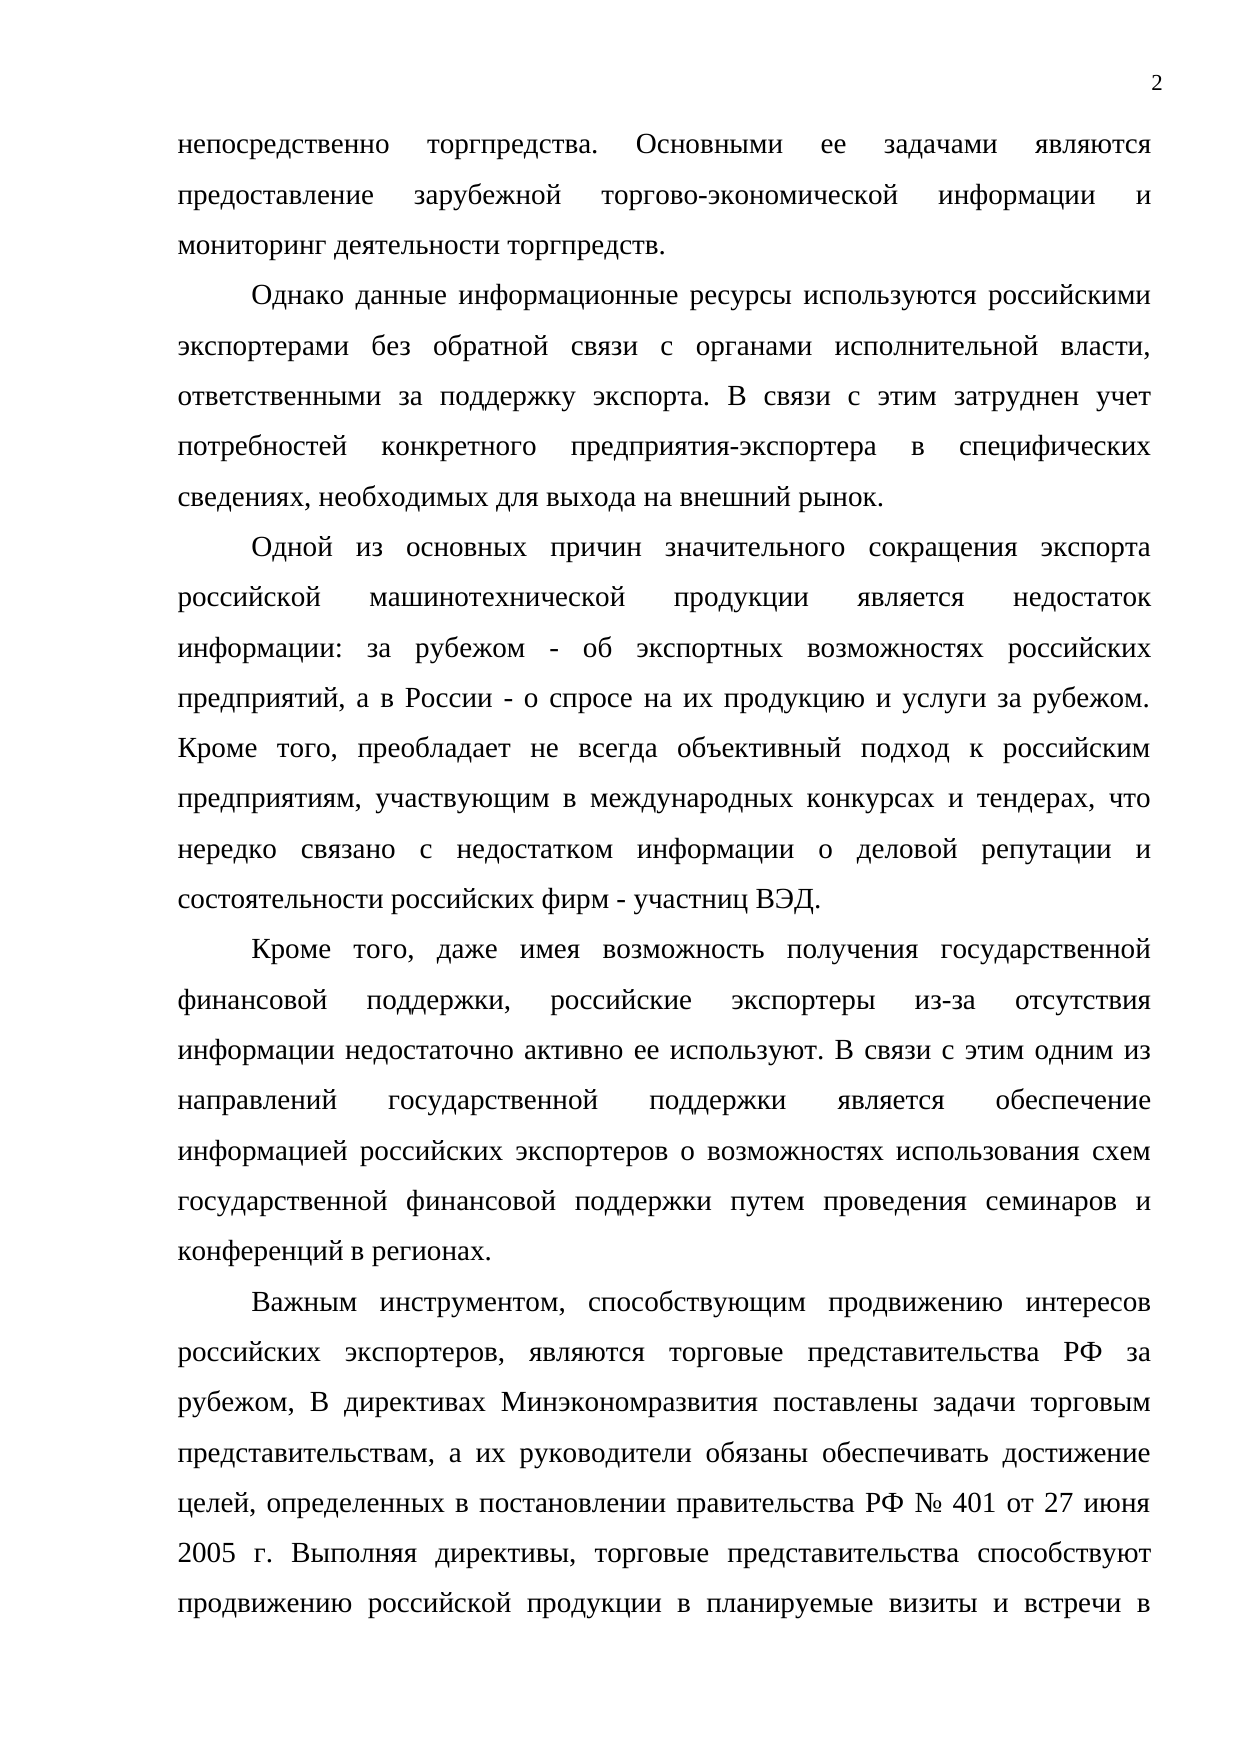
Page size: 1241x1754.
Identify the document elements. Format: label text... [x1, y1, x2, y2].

text Одной из основных причин значительного сокращения экспорта российской машинотехнической продукции является недостаток информации: за рубежом - об экспортных возможностях российских предприятий, а в России - о спросе на их продукцию и услуги за рубежом. Кроме того, преобладает не всегда объективный подход к российским предприятиям, участвующим в международных конкурсах и тендерах, что нередко связано с недостатком информации о деловой репутации и состоятельности российских фирм - участниц ВЭД. [177, 529, 1152, 915]
text Кроме того, даже имея возможность получения государственной финансовой поддержки, российские экспортеры из-за отсутствия информации недостаточно активно ее используют. В связи с этим одним из направлений государственной поддержки является обеспечение информацией российских экспортеров о возможностях использования схем государственной финансовой поддержки путем проведения семинаров и конференций в регионах. [177, 932, 1152, 1267]
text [177, 1284, 1152, 1619]
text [177, 127, 1152, 261]
text Однако данные информационные ресурсы используются российскими экспортерами без обратной связи с органами исполнительной власти, ответственными за поддержку экспорта. В связи с этим затруднен учет потребностей конкретного предприятия-экспортера в специфических сведениях, необходимых для выхода на внешний рынок. [177, 277, 1152, 512]
